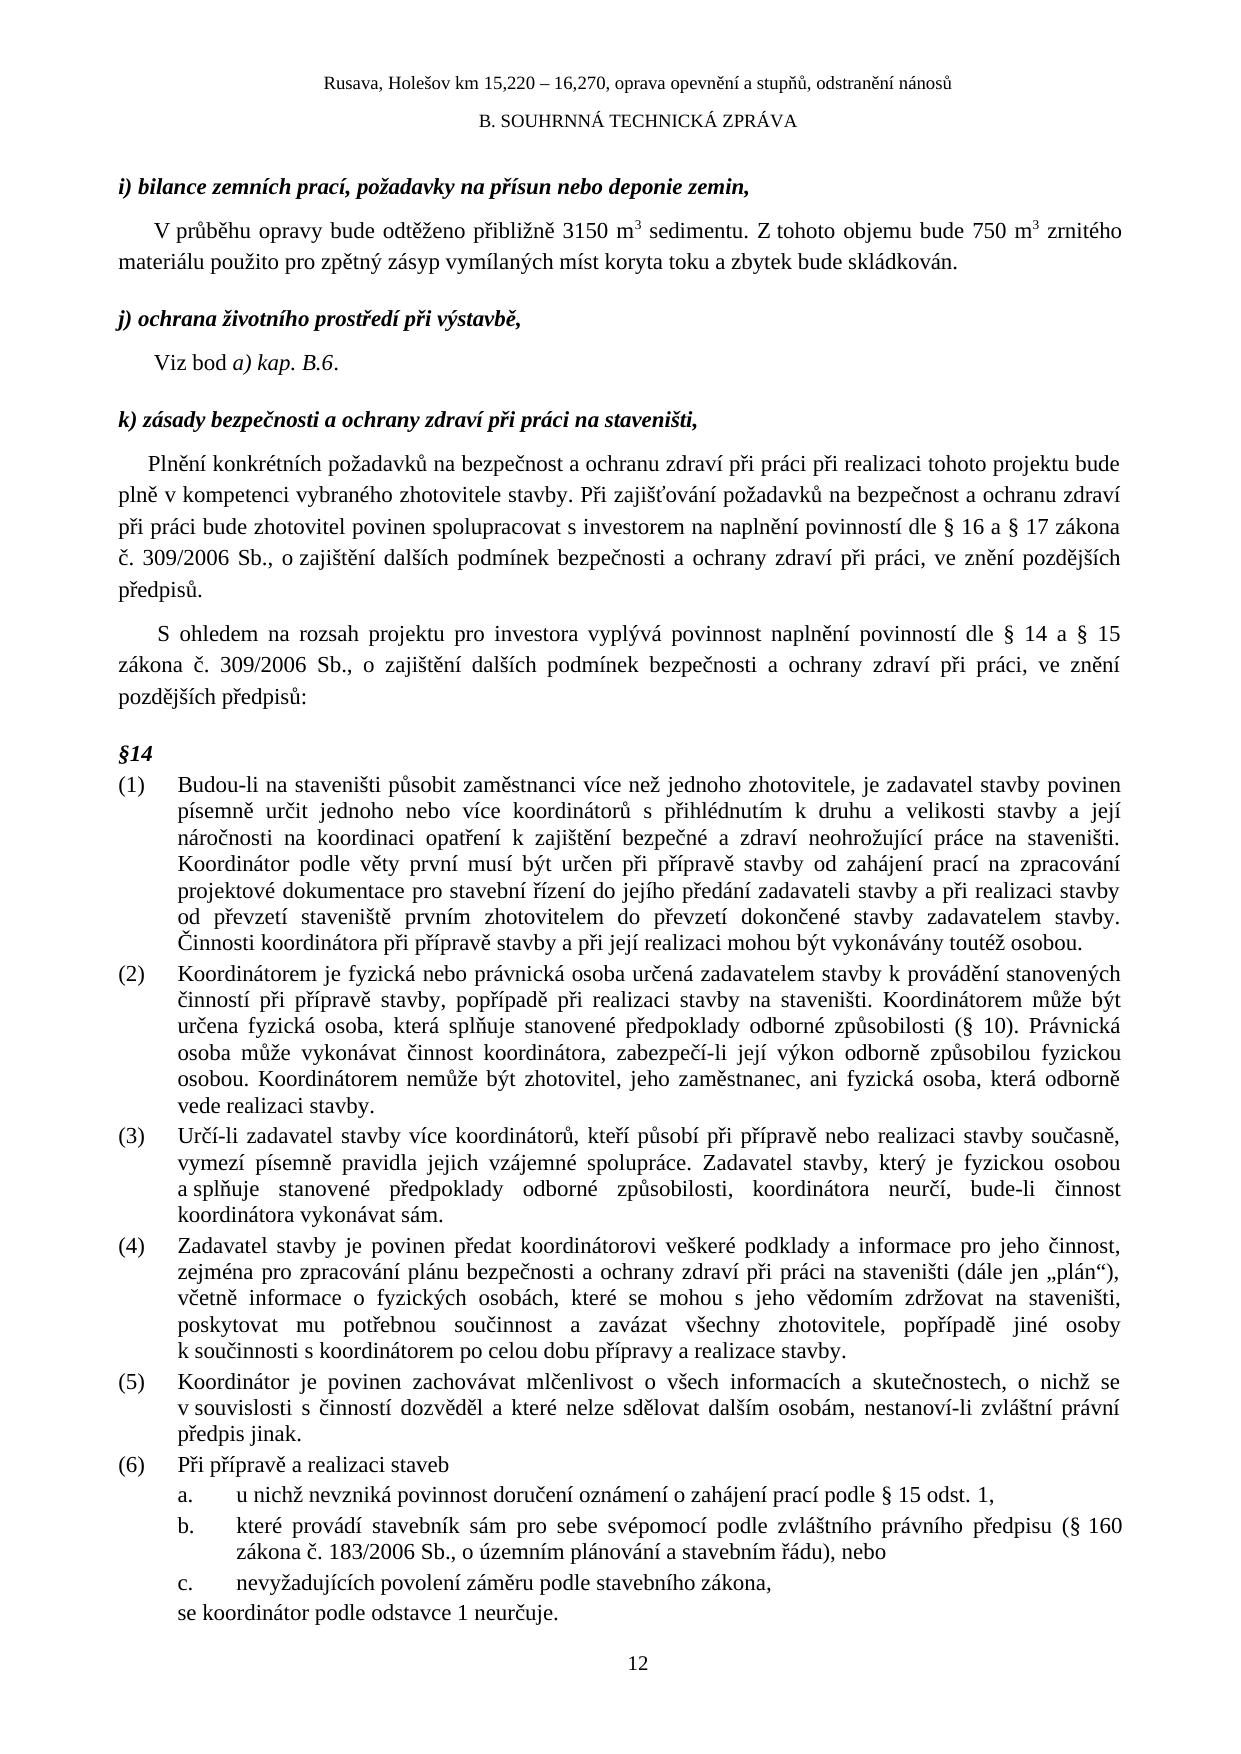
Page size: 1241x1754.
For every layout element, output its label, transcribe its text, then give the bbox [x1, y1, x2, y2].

list Zadavatel stavby je povinen předat koordinátorovi veškeré podklady a informace pro jeho činnost, zejména pro zpracování plánu bezpečnosti a ochrany zdraví při práci na staveništi (dále jen „plán“), včetně informace o fyzických osobách, které se mohou s jeho vědomím zdržovat na staveništi, poskytovat mu potřebnou součinnost a zavázat všechny zhotovitele, popřípadě jiné osoby k součinnosti s koordinátorem po celou dobu přípravy a realizace stavby. [118, 1232, 1122, 1363]
text i) bilance zemních prací, požadavky na přísun nebo deponie zemin, [118, 173, 1122, 199]
text S ohledem na rozsah projektu pro investora vyplývá povinnost naplnění povinností dle § 14 a § 15 zákona č. 309/2006 Sb., o zajištění dalších podmínek bezpečnosti a ochrany zdraví při práci, ve znění pozdějších předpisů: [118, 620, 1122, 709]
list Budou-li na staveništi působit zaměstnanci více než jednoho zhotovitele, je zadavatel stavby povinen písemně určit jednoho nebo více koordinátorů s přihlédnutím k druhu a velikosti stavby a její náročnosti na koordinaci opatření k zajištění bezpečné a zdraví neohrožující práce na staveništi. Koordinátor podle věty první musí být určen při přípravě stavby od zahájení prací na zpracování projektové dokumentace pro stavební řízení do jejího předání zadavateli stavby a při realizaci stavby od převzetí staveniště prvním zhotovitelem do převzetí dokončené stavby zadavatelem stavby. Činnosti koordinátora při přípravě stavby a při její realizaci mohou být vykonávány toutéž osobou. [118, 771, 1122, 956]
text k) zásady bezpečnosti a ochrany zdraví při práci na staveništi, [118, 406, 1122, 432]
list u nichž nevzniká povinnost doručení oznámení o zahájení prací podle § 15 odst. 1, [177, 1481, 1122, 1508]
text §14 [118, 740, 1122, 766]
text Plnění konkrétních požadavků na bezpečnost a ochranu zdraví při práci při realizaci tohoto projektu bude plně v kompetenci vybraného zhotovitele stavby. Při zajišťování požadavků na bezpečnost a ochranu zdraví při práci bude zhotovitel povinen spolupracovat s investorem na naplnění povinností dle § 16 a § 17 zákona č. 309/2006 Sb., o zajištění dalších podmínek bezpečnosti a ochrany zdraví při práci, ve znění pozdějších předpisů. [118, 450, 1122, 602]
list které provádí stavebník sám pro sebe svépomocí podle zvláštního právního předpisu (§ 160 zákona č. 183/2006 Sb., o územním plánování a stavebním řádu), nebo [177, 1512, 1122, 1565]
text j) ochrana životního prostředí při výstavbě, [118, 305, 1122, 331]
list Určí-li zadavatel stavby více koordinátorů, kteří působí při přípravě nebo realizaci stavby současně, vymezí písemně pravidla jejich vzájemné spolupráce. Zadavatel stavby, který je fyzickou osobou a splňuje stanovené předpoklady odborné způsobilosti, koordinátora neurčí, bude-li činnost koordinátora vykonávat sám. [118, 1122, 1122, 1228]
list nevyžadujících povolení záměru podle stavebního zákona, [177, 1569, 1122, 1595]
text V průběhu opravy bude odtěženo přibližně 3150 m3 sedimentu. Z tohoto objemu bude 750 m3 zrnitého materiálu použito pro zpětný zásyp vymílaných míst koryta toku a zbytek bude skládkován. [118, 217, 1122, 275]
list Koordinátorem je fyzická nebo právnická osoba určená zadavatelem stavby k provádění stanovených činností při přípravě stavby, popřípadě při realizaci stavby na staveništi. Koordinátorem může být určena fyzická osoba, která splňuje stanovené předpoklady odborné způsobilosti (§ 10). Právnická osoba může vykonávat činnost koordinátora, zabezpečí-li její výkon odborně způsobilou fyzickou osobou. Koordinátorem nemůže být zhotovitel, jeho zaměstnanec, ani fyzická osoba, která odborně vede realizaci stavby. [118, 960, 1122, 1118]
text se koordinátor podle odstavce 1 neurčuje. [177, 1599, 1122, 1626]
list Při přípravě a realizaci staveb [118, 1451, 1122, 1477]
list Koordinátor je povinen zachovávat mlčenlivost o všech informacích a skutečnostech, o nichž se v souvislosti s činností dozvěděl a které nelze sdělovat dalším osobám, nestanoví-li zvláštní právní předpis jinak. [118, 1368, 1122, 1447]
text Viz bod a) kap. B.6. [118, 349, 1122, 375]
